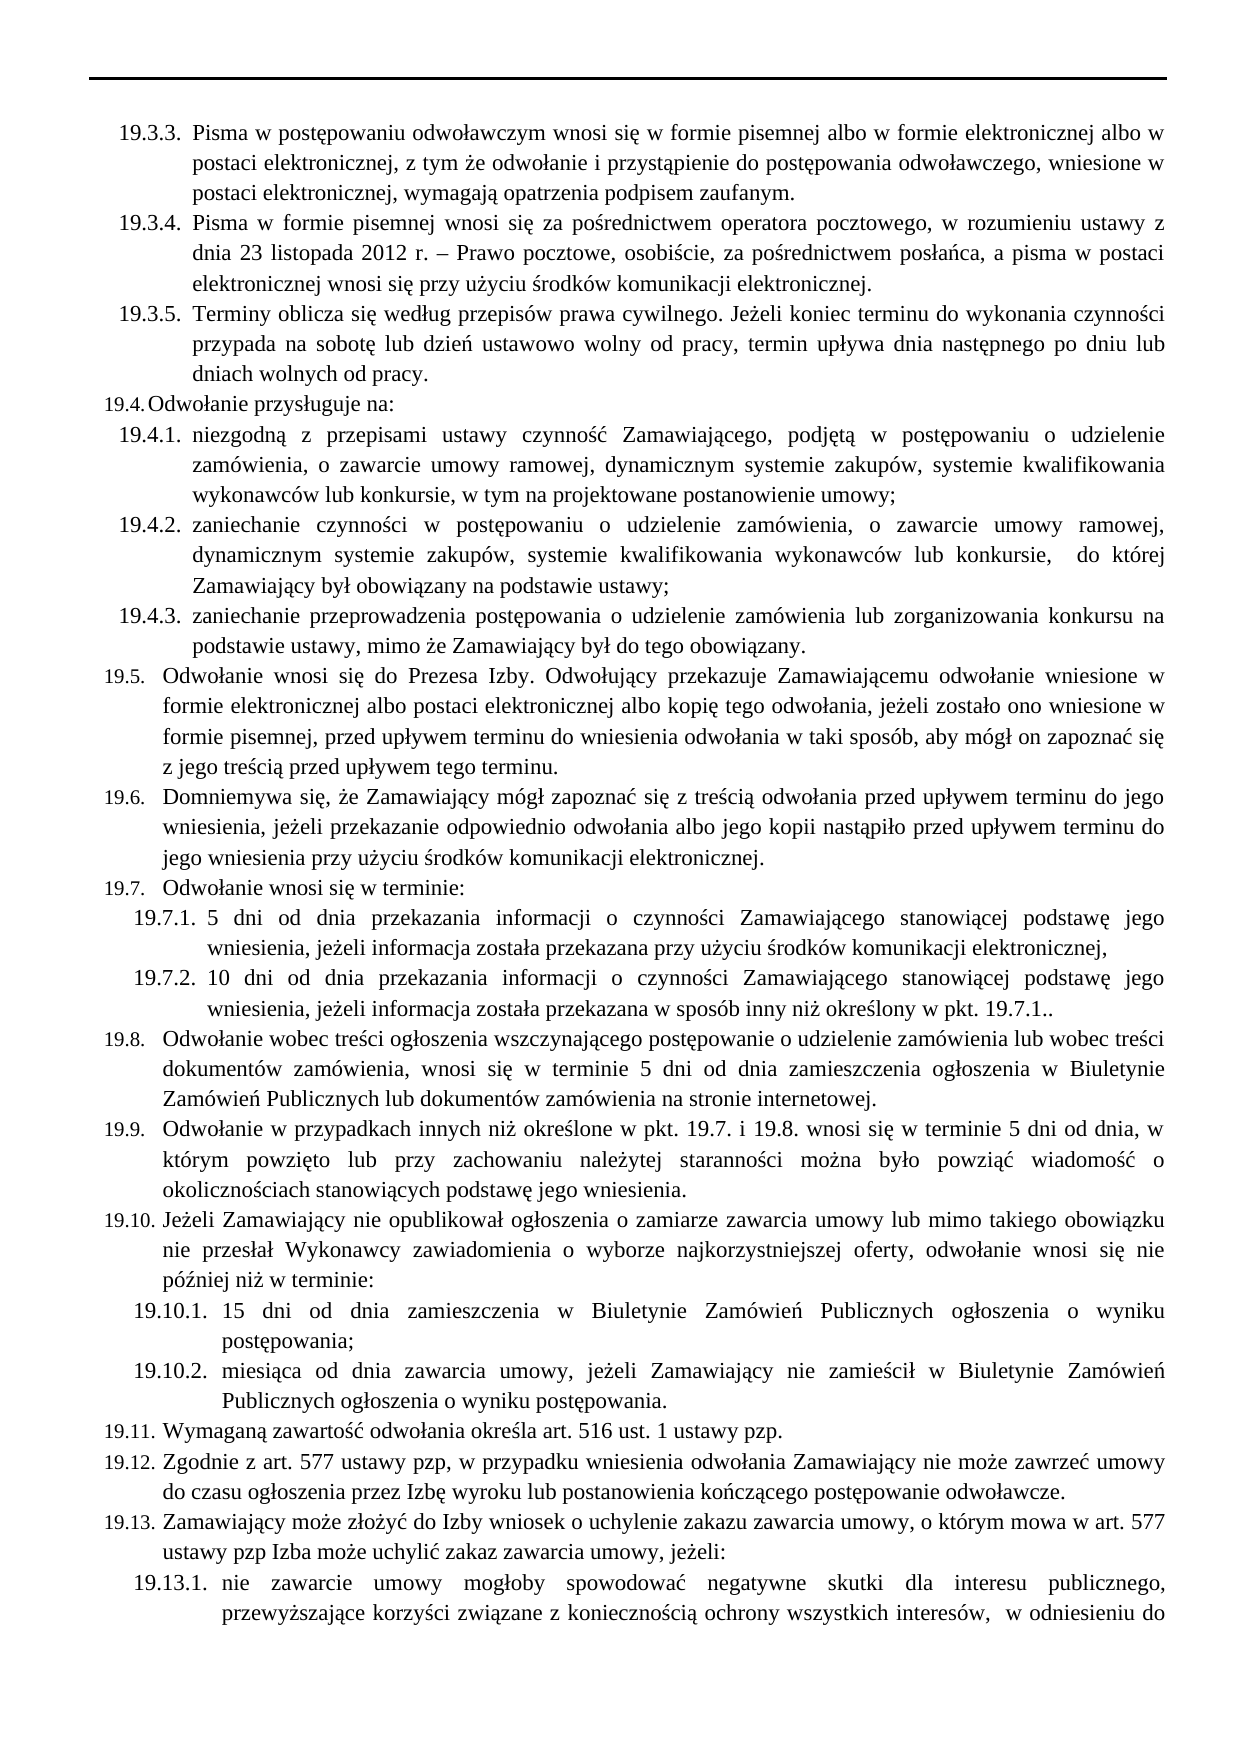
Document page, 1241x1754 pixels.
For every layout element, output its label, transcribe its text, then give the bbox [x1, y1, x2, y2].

list Odwołanie w przypadkach innych niż określone w pkt. 19.7. i 19.8. wnosi się w terminie 5 dni od dnia, w którym powzięto lub przy zachowaniu należytej staranności można było powziąć wiadomość o okolicznościach stanowiących podstawę jego wniesienia. [103, 1115, 1167, 1202]
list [133, 1568, 1167, 1625]
list miesiąca od dnia zawarcia umowy, jeżeli Zamawiający nie zamieścił w Biuletynie Zamówień Publicznych ogłoszenia o wyniku postępowania. [133, 1357, 1167, 1414]
list Odwołanie wnosi się w terminie: [103, 874, 1167, 900]
list niezgodną z przepisami ustawy czynność Zamawiającego, podjętą w postępowaniu o udzielenie zamówienia, o zawarcie umowy ramowej, dynamicznym systemie zakupów, systemie kwalifikowania wykonawców lub konkursie, w tym na projektowane postanowienie umowy; [118, 421, 1167, 507]
list Zamawiający może złożyć do Izby wniosek o uchylenie zakazu zawarcia umowy, o którym mowa w art. 577 ustawy pzp Izba może uchylić zakaz zawarcia umowy, jeżeli: [103, 1508, 1167, 1565]
list Wymaganą zawartość odwołania określa art. 516 ust. 1 ustawy pzp. [103, 1417, 1167, 1444]
list Zgodnie z art. 577 ustawy pzp, w przypadku wniesienia odwołania Zamawiający nie może zawrzeć umowy do czasu ogłoszenia przez Izbę wyroku lub postanowienia kończącego postępowanie odwoławcze. [103, 1448, 1167, 1504]
list Odwołanie przysługuje na: [103, 390, 1167, 417]
list 10 dni od dnia przekazania informacji o czynności Zamawiającego stanowiącej podstawę jego wniesienia, jeżeli informacja została przekazana w sposób inny niż określony w pkt. 19.7.1.. [133, 964, 1167, 1021]
list Terminy oblicza się według przepisów prawa cywilnego. Jeżeli koniec terminu do wykonania czynności przypada na sobotę lub dzień ustawowo wolny od pracy, termin upływa dnia następnego po dniu lub dniach wolnych od pracy. [118, 300, 1167, 387]
list 5 dni od dnia przekazania informacji o czynności Zamawiającego stanowiącej podstawę jego wniesienia, jeżeli informacja została przekazana przy użyciu środków komunikacji elektronicznej, [133, 904, 1167, 961]
list Odwołanie wnosi się do Prezesa Izby. Odwołujący przekazuje Zamawiającemu odwołanie wniesione w formie elektronicznej albo postaci elektronicznej albo kopię tego odwołania, jeżeli zostało ono wniesione w formie pisemnej, przed upływem terminu do wniesienia odwołania w taki sposób, aby mógł on zapoznać się z jego treścią przed upływem tego terminu. [103, 662, 1167, 779]
list 15 dni od dnia zamieszczenia w Biuletynie Zamówień Publicznych ogłoszenia o wyniku postępowania; [133, 1297, 1167, 1353]
list zaniechanie czynności w postępowaniu o udzielenie zamówienia, o zawarcie umowy ramowej, dynamicznym systemie zakupów, systemie kwalifikowania wykonawców lub konkursie, do której Zamawiający był obowiązany na podstawie ustawy; [118, 511, 1167, 598]
list Pisma w postępowaniu odwoławczym wnosi się w formie pisemnej albo w formie elektronicznej albo w postaci elektronicznej, z tym że odwołanie i przystąpienie do postępowania odwoławczego, wniesione w postaci elektronicznej, wymagają opatrzenia podpisem zaufanym. [118, 118, 1167, 205]
list Domniemywa się, że Zamawiający mógł zapoznać się z treścią odwołania przed upływem terminu do jego wniesienia, jeżeli przekazanie odpowiednio odwołania albo jego kopii nastąpiło przed upływem terminu do jego wniesienia przy użyciu środków komunikacji elektronicznej. [103, 783, 1167, 870]
list zaniechanie przeprowadzenia postępowania o udzielenie zamówienia lub zorganizowania konkursu na podstawie ustawy, mimo że Zamawiający był do tego obowiązany. [118, 602, 1167, 658]
list Jeżeli Zamawiający nie opublikował ogłoszenia o zamiarze zawarcia umowy lub mimo takiego obowiązku nie przesłał Wykonawcy zawiadomienia o wyborze najkorzystniejszej oferty, odwołanie wnosi się nie później niż w terminie: [103, 1206, 1167, 1293]
list Odwołanie wobec treści ogłoszenia wszczynającego postępowanie o udzielenie zamówienia lub wobec treści dokumentów zamówienia, wnosi się w terminie 5 dni od dnia zamieszczenia ogłoszenia w Biuletynie Zamówień Publicznych lub dokumentów zamówienia na stronie internetowej. [103, 1025, 1167, 1112]
list Pisma w formie pisemnej wnosi się za pośrednictwem operatora pocztowego, w rozumieniu ustawy z dnia 23 listopada 2012 r. – Prawo pocztowe, osobiście, za pośrednictwem posłańca, a pisma w postaci elektronicznej wnosi się przy użyciu środków komunikacji elektronicznej. [118, 209, 1167, 296]
